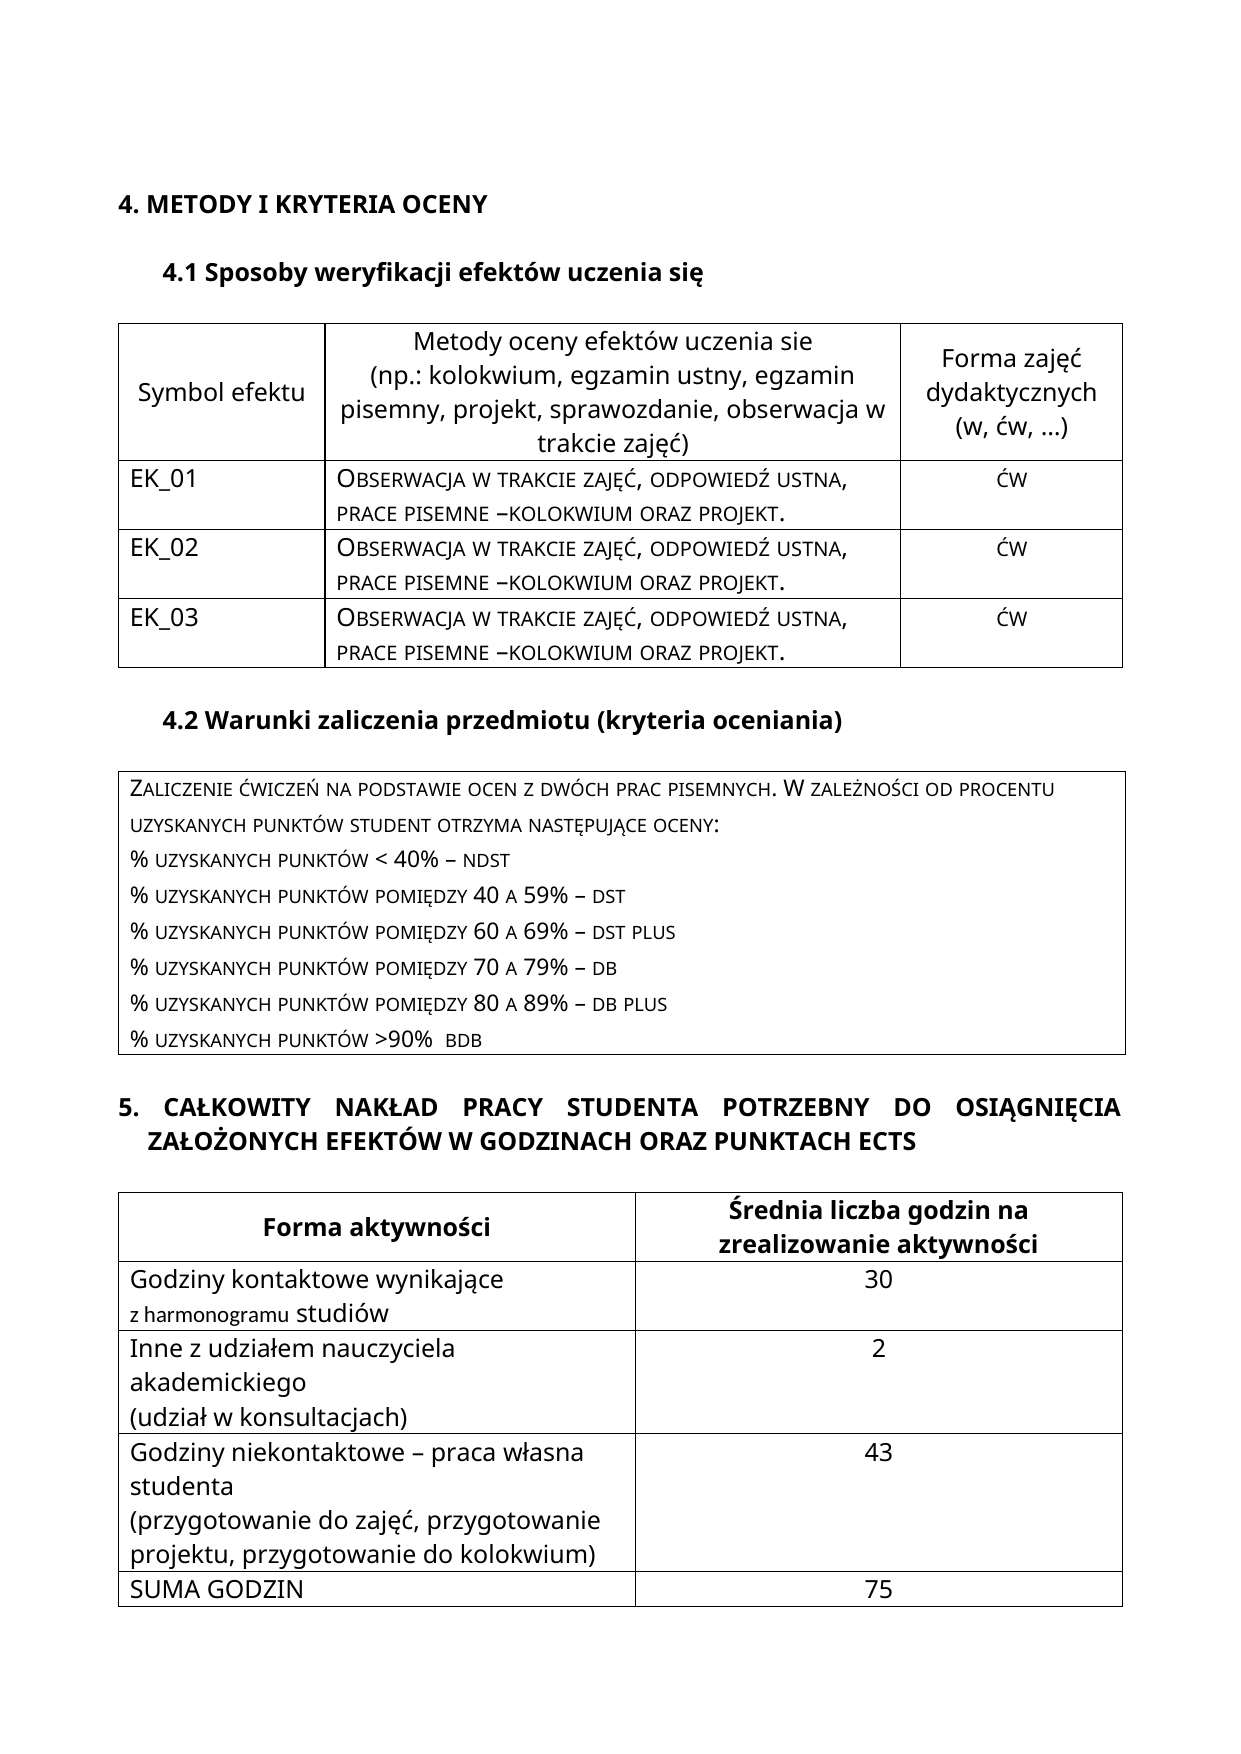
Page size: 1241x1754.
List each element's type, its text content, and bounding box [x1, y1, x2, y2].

table_cell 30 [636, 1262, 1122, 1330]
table_cell ćw [901, 530, 1122, 598]
table_header Średnia liczba godzin na zrealizowanie aktywności [636, 1193, 1122, 1261]
text 4.1 Sposoby weryfikacji efektów uczenia się [162, 254, 1122, 288]
text 5. CAŁKOWITY NAKŁAD PRACY STUDENTA POTRZEBNY DO OSIĄGNIĘCIA ZAŁOŻONYCH EFEKTÓW W GODZINACH ORAZ PUNKTACH ECTS [118, 1089, 1122, 1158]
text 4. METODY I KRYTERIA OCENY [118, 186, 1122, 220]
table_cell ćw [901, 461, 1122, 529]
table_cell 75 [636, 1572, 1122, 1606]
table_cell Obserwacja w trakcie zajęć, odpowiedź ustna, prace pisemne –kolokwium oraz projekt. [326, 599, 900, 667]
table_cell EK_01 [119, 461, 324, 529]
table_cell Inne z udziałem nauczyciela akademickiego (udział w konsultacjach) [119, 1331, 635, 1433]
table_header Forma zajęć dydaktycznych (w, ćw, …) [901, 324, 1122, 460]
table_cell EK_02 [119, 530, 324, 598]
table_header Metody oceny efektów uczenia sie (np.: kolokwium, egzamin ustny, egzamin pisemny, projekt, sprawozdanie, obserwacja w trakcie zajęć) [326, 324, 900, 460]
text 4.2 Warunki zaliczenia przedmiotu (kryteria oceniania) [162, 702, 1122, 736]
table_cell 2 [636, 1331, 1122, 1433]
table_cell ćw [901, 599, 1122, 667]
table_cell EK_03 [119, 599, 324, 667]
table_header Zaliczenie ćwiczeń na podstawie ocen z dwóch prac pisemnych. W zależności od procentu uzyskanych punktów student otrzyma następujące oceny: % uzyskanych punktów < 40% – ndst % uzyskanych punktów pomiędzy 40 a 59% – dst % uzyskanych punktów pomiędzy 60 a 69% – dst plus % uzyskanych punktów pomiędzy 70 a 79% – db % uzyskanych punktów pomiędzy 80 a 89% – db plus % uzyskanych punktów >90% bdb [119, 772, 1125, 1054]
table_cell Obserwacja w trakcie zajęć, odpowiedź ustna, prace pisemne –kolokwium oraz projekt. [326, 530, 900, 598]
table_cell Obserwacja w trakcie zajęć, odpowiedź ustna, prace pisemne –kolokwium oraz projekt. [326, 461, 900, 529]
table_cell Godziny niekontaktowe – praca własna studenta (przygotowanie do zajęć, przygotowanie projektu, przygotowanie do kolokwium) [119, 1434, 635, 1571]
table_cell Godziny kontaktowe wynikające z harmonogramu studiów [119, 1262, 635, 1330]
table_header Forma aktywności [119, 1193, 635, 1261]
table_cell SUMA GODZIN [119, 1572, 635, 1606]
table_header Symbol efektu [119, 324, 324, 460]
table_cell 43 [636, 1434, 1122, 1571]
